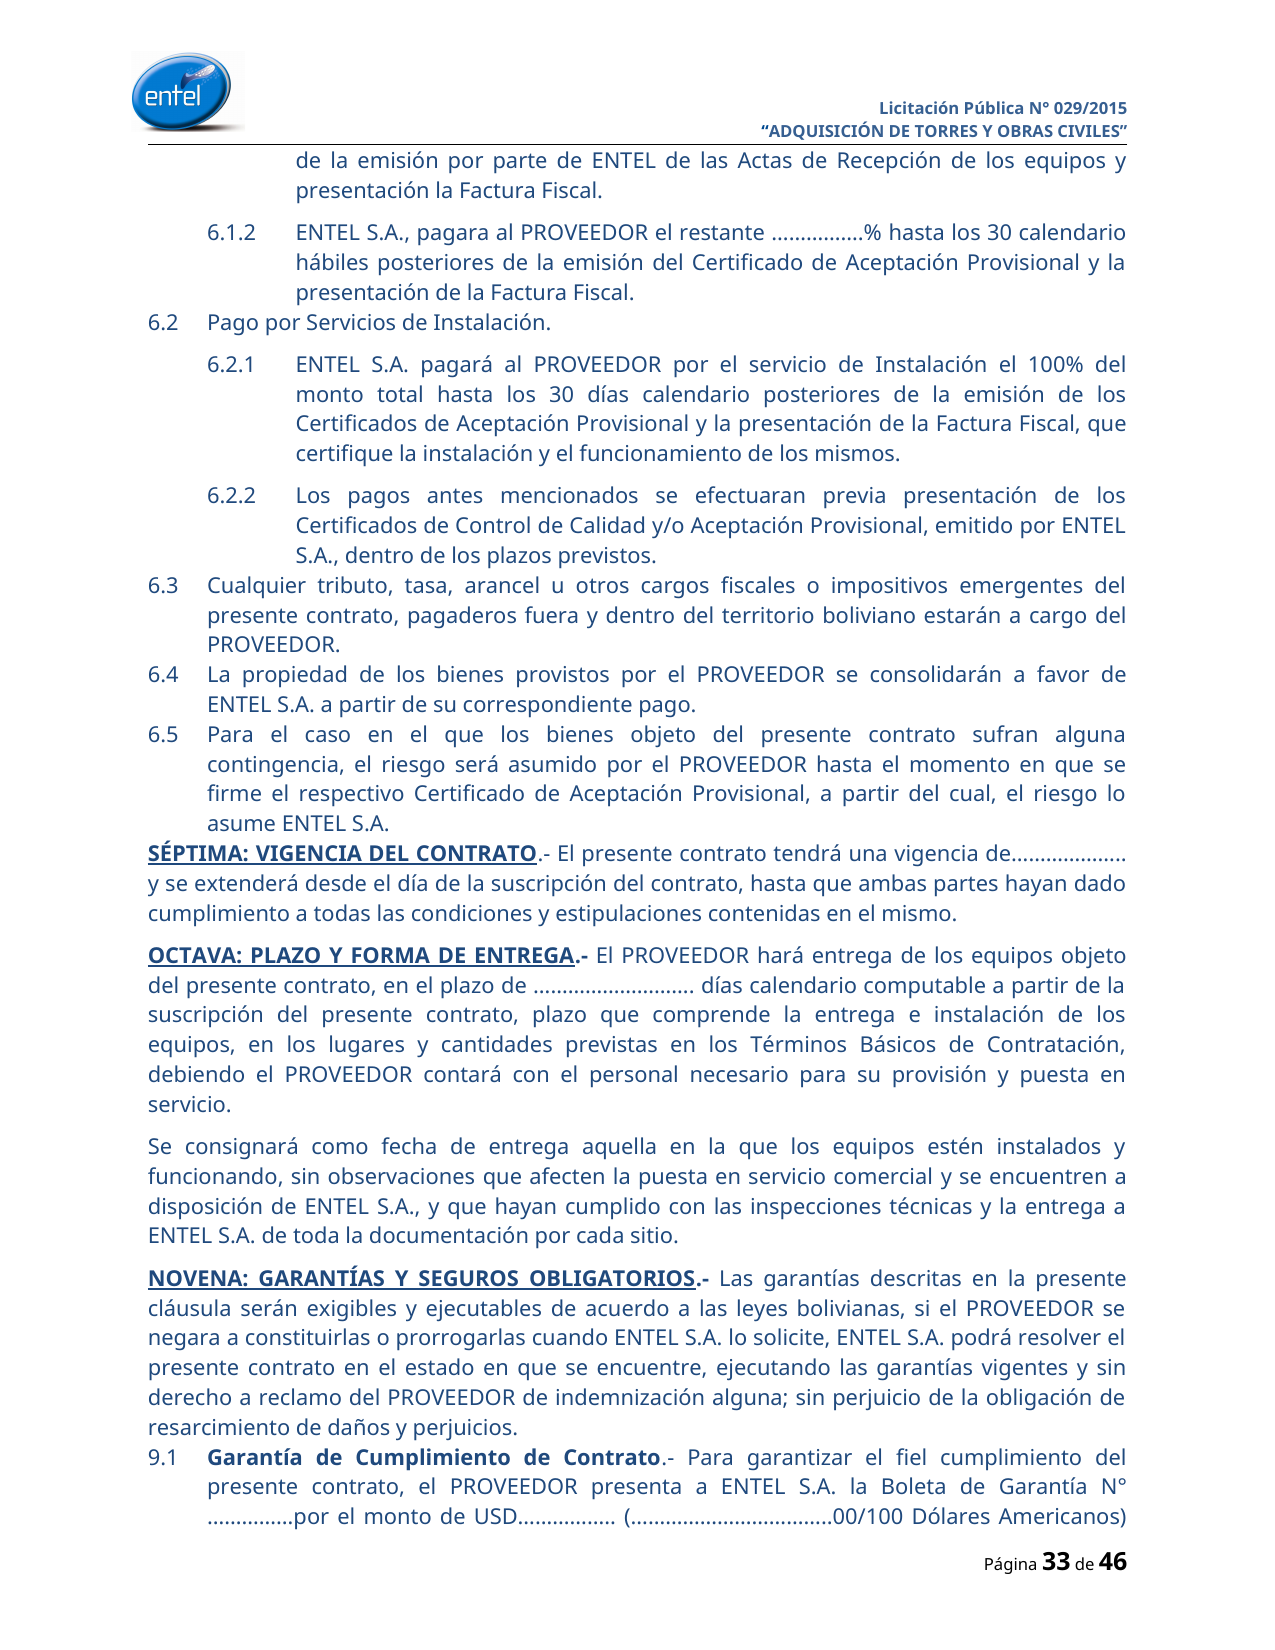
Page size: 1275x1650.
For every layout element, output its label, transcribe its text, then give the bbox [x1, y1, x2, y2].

text 6.4 La propiedad de los bienes provistos por el PROVEEDOR se consolidarán a favor de ENTEL S.A. a partir de su correspondiente pago. [148, 659, 1127, 719]
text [207, 145, 1127, 205]
text 6.2 Pago por Servicios de Instalación. [148, 307, 1127, 336]
text 6.2.2 Los pagos antes mencionados se efectuaran previa presentación de los Certificados de Control de Calidad y/o Aceptación Provisional, emitido por ENTEL S.A., dentro de los plazos previstos. [207, 481, 1127, 570]
text NOVENA: GARANTÍAS Y SEGUROS OBLIGATORIOS.- Las garantías descritas en la presente cláusula serán exigibles y ejecutables de acuerdo a las leyes bolivianas, si el PROVEEDOR se negara a constituirlas o prorrogarlas cuando ENTEL S.A. lo solicite, ENTEL S.A. podrá resolver el presente contrato en el estado en que se encuentre, ejecutando las garantías vigentes y sin derecho a reclamo del PROVEEDOR de indemnización alguna; sin perjuicio de la obligación de resarcimiento de daños y perjuicios. [148, 1263, 1127, 1442]
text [148, 1442, 1127, 1531]
text 6.3 Cualquier tributo, tasa, arancel u otros cargos fiscales o impositivos emergentes del presente contrato, pagaderos fuera y dentro del territorio boliviano estarán a cargo del PROVEEDOR. [148, 570, 1127, 659]
text SÉPTIMA: VIGENCIA DEL CONTRATO.- El presente contrato tendrá una vigencia de……………….. y se extenderá desde el día de la suscripción del contrato, hasta que ambas partes hayan dado cumplimiento a todas las condiciones y estipulaciones contenidas en el mismo. [148, 838, 1127, 927]
text OCTAVA: PLAZO Y FORMA DE ENTREGA.- El PROVEEDOR hará entrega de los equipos objeto del presente contrato, en el plazo de ………………………. días calendario computable a partir de la suscripción del presente contrato, plazo que comprende la entrega e instalación de los equipos, en los lugares y cantidades previstas en los Términos Básicos de Contratación, debiendo el PROVEEDOR contará con el personal necesario para su provisión y puesta en servicio. [148, 940, 1127, 1119]
text 6.5 Para el caso en el que los bienes objeto del presente contrato sufran alguna contingencia, el riesgo será asumido por el PROVEEDOR hasta el momento en que se firme el respectivo Certificado de Aceptación Provisional, a partir del cual, el riesgo lo asume ENTEL S.A. [148, 719, 1127, 838]
picture [131, 51, 246, 132]
text 6.2.1 ENTEL S.A. pagará al PROVEEDOR por el servicio de Instalación el 100% del monto total hasta los 30 días calendario posteriores de la emisión de los Certificados de Aceptación Provisional y la presentación de la Factura Fiscal, que certifique la instalación y el funcionamiento de los mismos. [207, 349, 1127, 468]
text 6.1.2 ENTEL S.A., pagara al PROVEEDOR el restante …………….% hasta los 30 calendario hábiles posteriores de la emisión del Certificado de Aceptación Provisional y la presentación de la Factura Fiscal. [207, 217, 1127, 307]
text Se consignará como fecha de entrega aquella en la que los equipos estén instalados y funcionando, sin observaciones que afecten la puesta en servicio comercial y se encuentren a disposición de ENTEL S.A., y que hayan cumplido con las inspecciones técnicas y la entrega a ENTEL S.A. de toda la documentación por cada sitio. [148, 1131, 1127, 1250]
